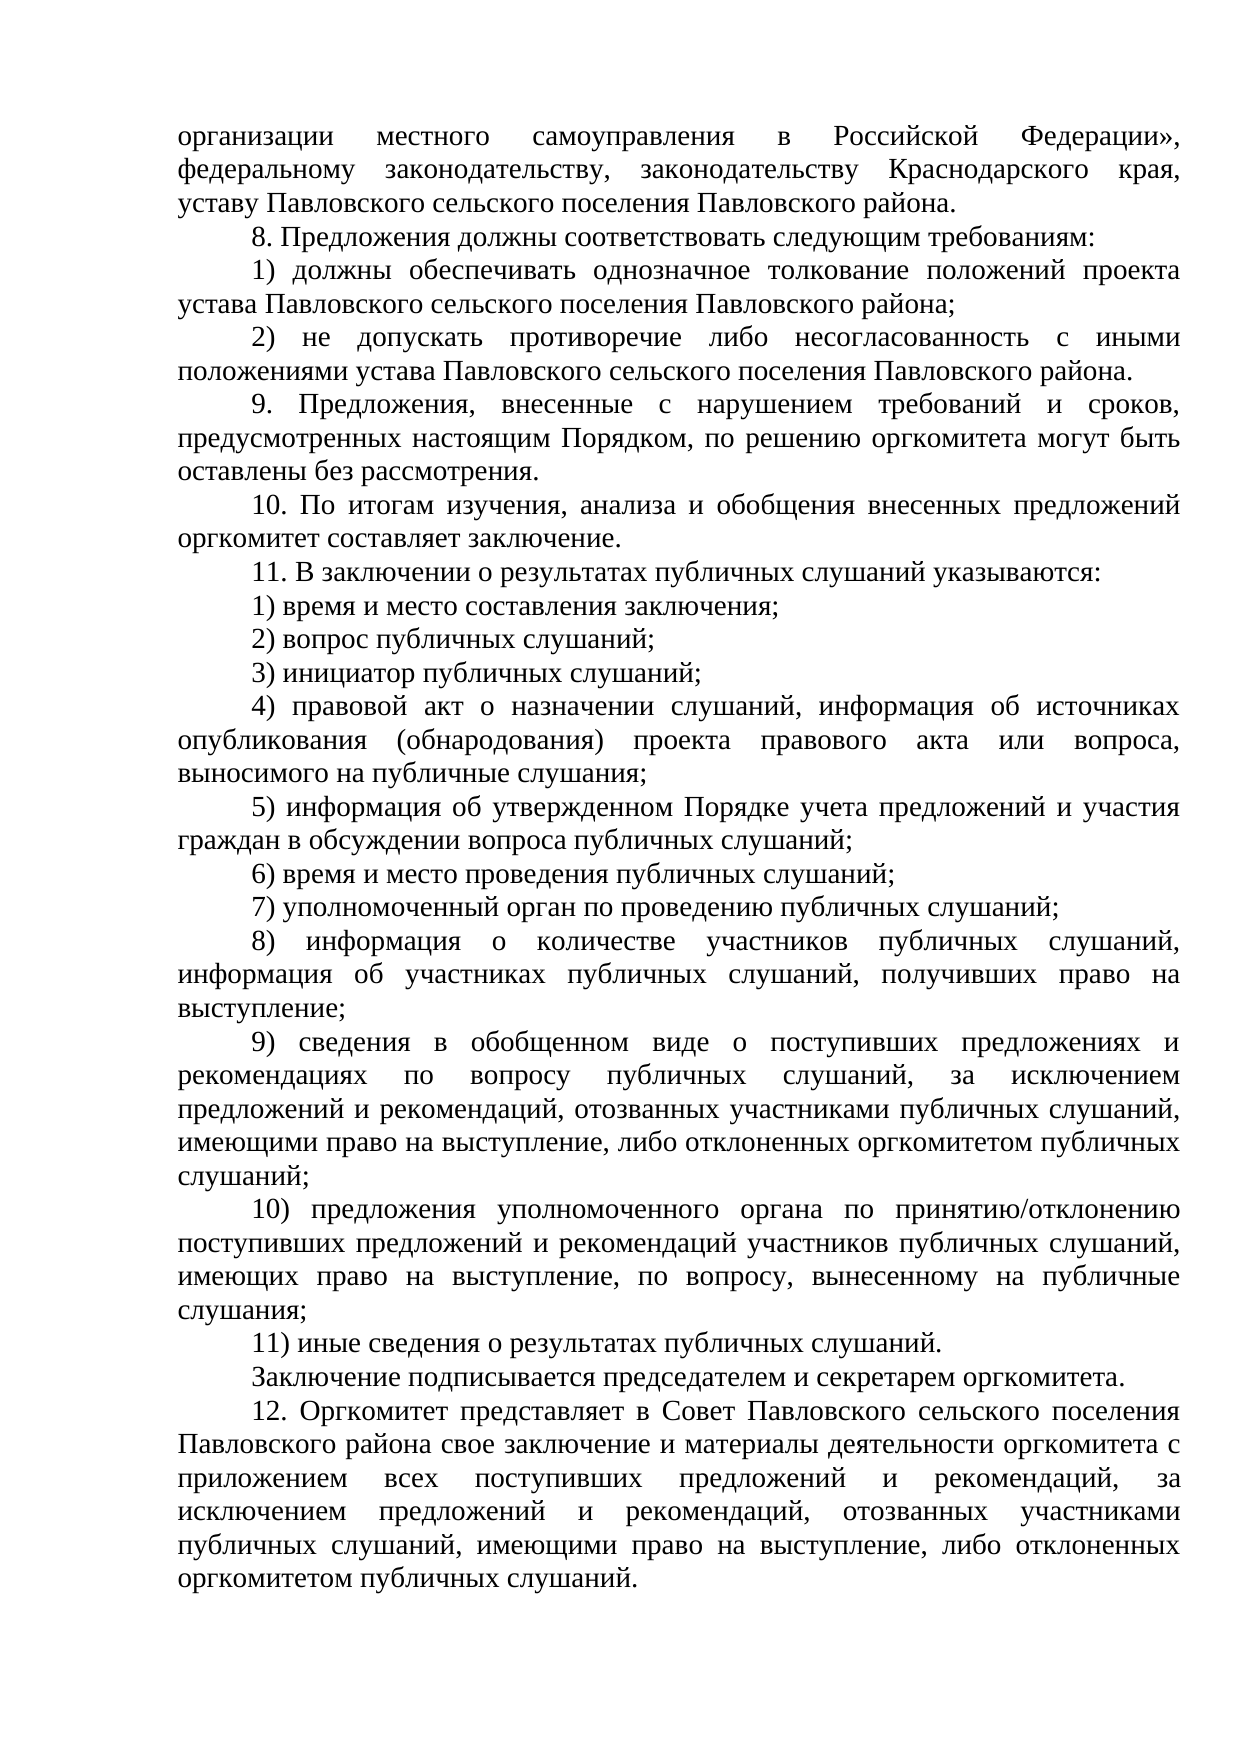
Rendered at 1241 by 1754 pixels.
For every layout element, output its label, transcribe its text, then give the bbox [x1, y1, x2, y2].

text 4) правовой акт о назначении слушаний, информация об источниках опубликования (обнародования) проекта правового акта или вопроса, выносимого на публичные слушания; [177, 688, 1181, 789]
text 1) должны обеспечивать однозначное толкование положений проекта устава Павловского сельского поселения Павловского района; [177, 252, 1181, 319]
text 2) не допускать противоречие либо несогласованность с иными положениями устава Павловского сельского поселения Павловского района. [177, 319, 1181, 386]
text 9. Предложения, внесенные с нарушением требований и сроков, предусмотренных настоящим Порядком, по решению оргкомитета могут быть оставлены без рассмотрения. [177, 386, 1181, 487]
text 11. В заключении о результатах публичных слушаний указываются: [177, 554, 1181, 588]
text 1) время и место составления заключения; [177, 588, 1181, 621]
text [177, 118, 1181, 219]
text 11) иные сведения о результатах публичных слушаний. [177, 1326, 1181, 1359]
text 8. Предложения должны соответствовать следующим требованиям: [177, 219, 1181, 252]
text 10) предложения уполномоченного органа по принятию/отклонению поступивших предложений и рекомендаций участников публичных слушаний, имеющих право на выступление, по вопросу, вынесенному на публичные слушания; [177, 1191, 1181, 1326]
text 2) вопрос публичных слушаний; [177, 621, 1181, 655]
text 9) сведения в обобщенном виде о поступивших предложениях и рекомендациях по вопросу публичных слушаний, за исключением предложений и рекомендаций, отозванных участниками публичных слушаний, имеющими право на выступление, либо отклоненных оргкомитетом публичных слушаний; [177, 1024, 1181, 1191]
text 6) время и место проведения публичных слушаний; [177, 856, 1181, 889]
text 8) информация о количестве участников публичных слушаний, информация об участниках публичных слушаний, получивших право на выступление; [177, 923, 1181, 1024]
text Заключение подписывается председателем и секретарем оргкомитета. [177, 1359, 1181, 1393]
text 3) инициатор публичных слушаний; [177, 655, 1181, 688]
text 5) информация об утвержденном Порядке учета предложений и участия граждан в обсуждении вопроса публичных слушаний; [177, 789, 1181, 856]
text 10. По итогам изучения, анализа и обобщения внесенных предложений оргкомитет составляет заключение. [177, 487, 1181, 554]
text 7) уполномоченный орган по проведению публичных слушаний; [177, 889, 1181, 923]
text 12. Оргкомитет представляет в Совет Павловского сельского поселения Павловского района свое заключение и материалы деятельности оргкомитета с приложением всех поступивших предложений и рекомендаций, за исключением предложений и рекомендаций, отозванных участниками публичных слушаний, имеющими право на выступление, либо отклоненных оргкомитетом публичных слушаний. [177, 1393, 1181, 1594]
